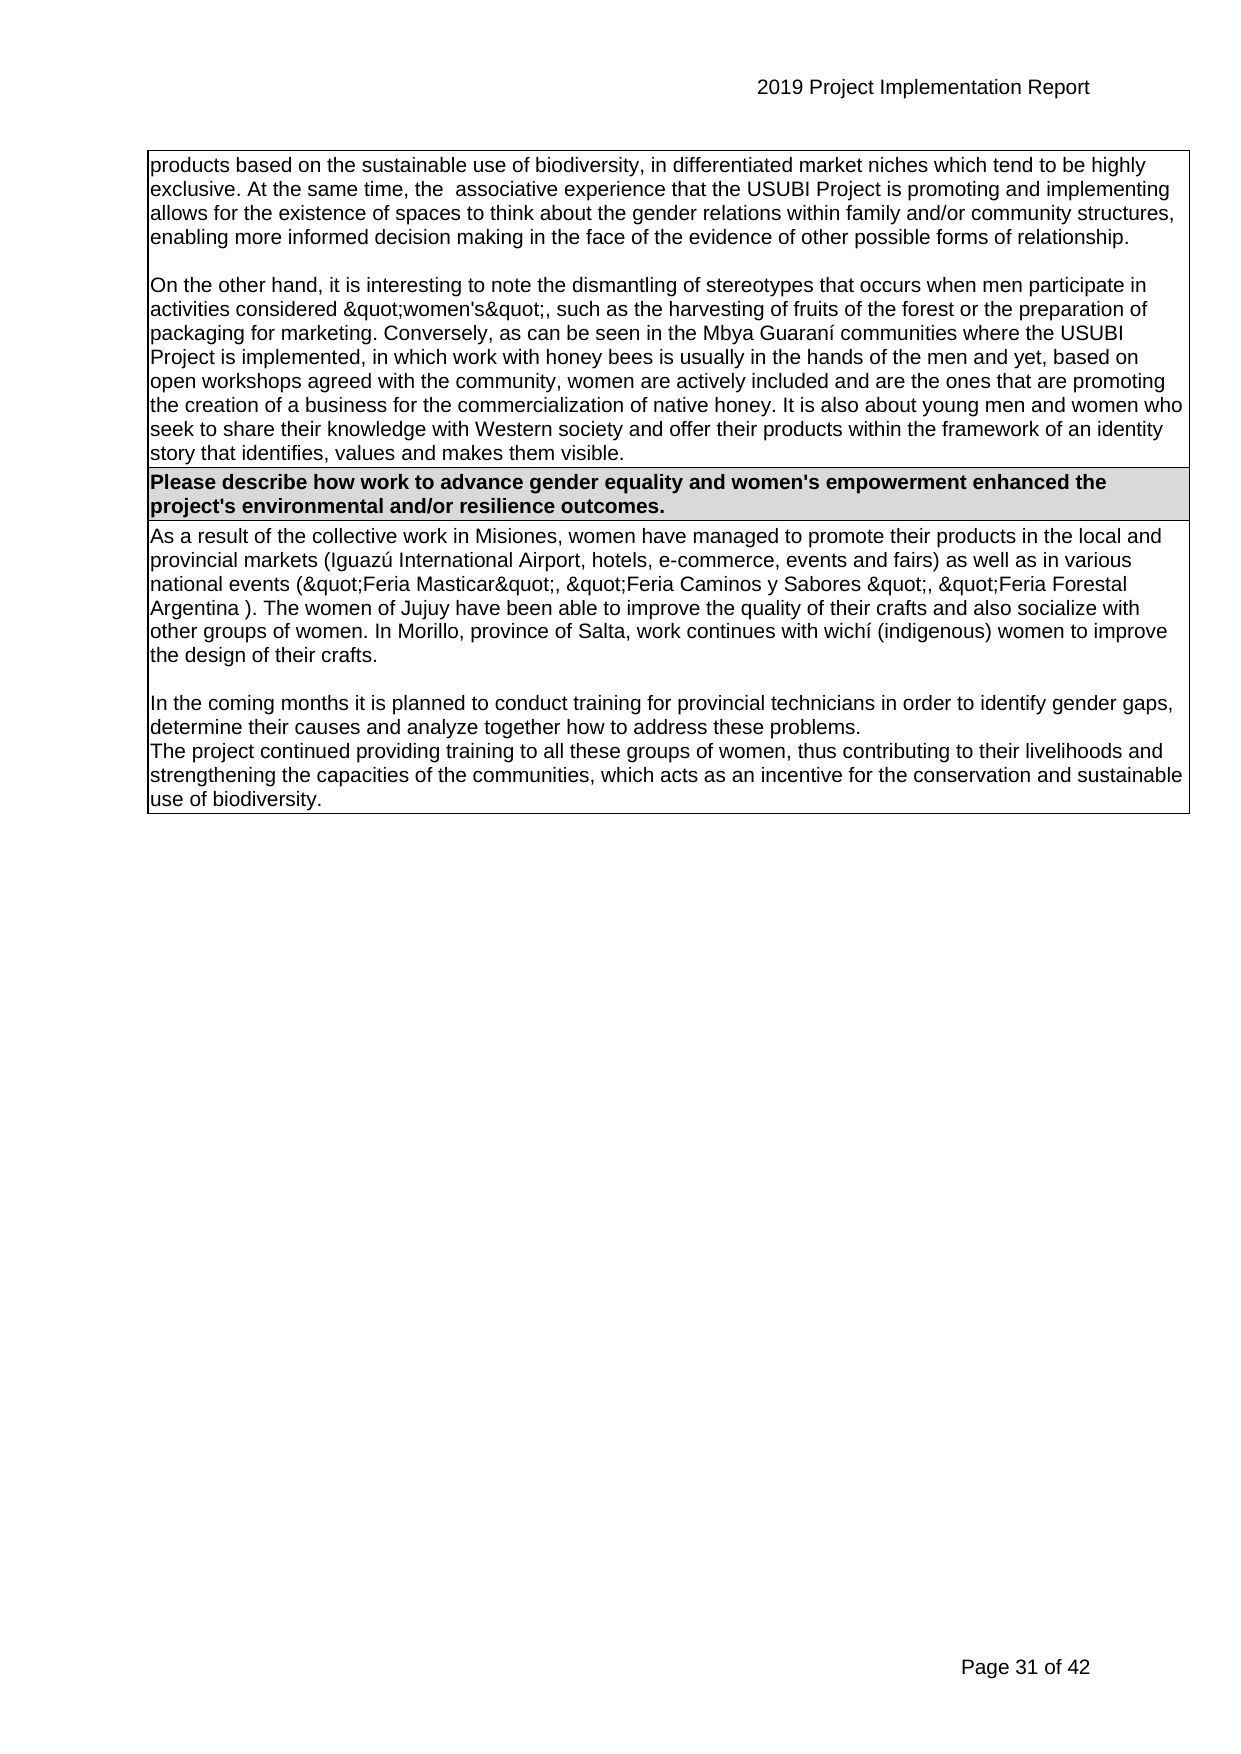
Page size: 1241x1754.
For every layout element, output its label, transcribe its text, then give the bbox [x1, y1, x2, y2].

table_header Please describe how work to advance gender equality and women's empowerment enhanced the project's environmental and/or resilience outcomes. [149, 468, 1189, 520]
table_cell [149, 151, 1189, 467]
table_cell As a result of the collective work in Misiones, women have managed to promote their products in the local and provincial markets (Iguazú International Airport, hotels, e-commerce, events and fairs) as well as in various national events (&quot;Feria Masticar&quot;, &quot;Feria Caminos y Sabores &quot;, &quot;Feria Forestal Argentina ). The women of Jujuy have been able to improve the quality of their crafts and also socialize with other groups of women. In Morillo, province of Salta, work continues with wichí (indigenous) women to improve the design of their crafts. In the coming months it is planned to conduct training for provincial technicians in order to identify gender gaps, determine their causes and analyze together how to address these problems. The project continued providing training to all these groups of women, thus contributing to their livelihoods and strengthening the capacities of the communities, which acts as an incentive for the conservation and sustainable use of biodiversity. [149, 521, 1189, 813]
